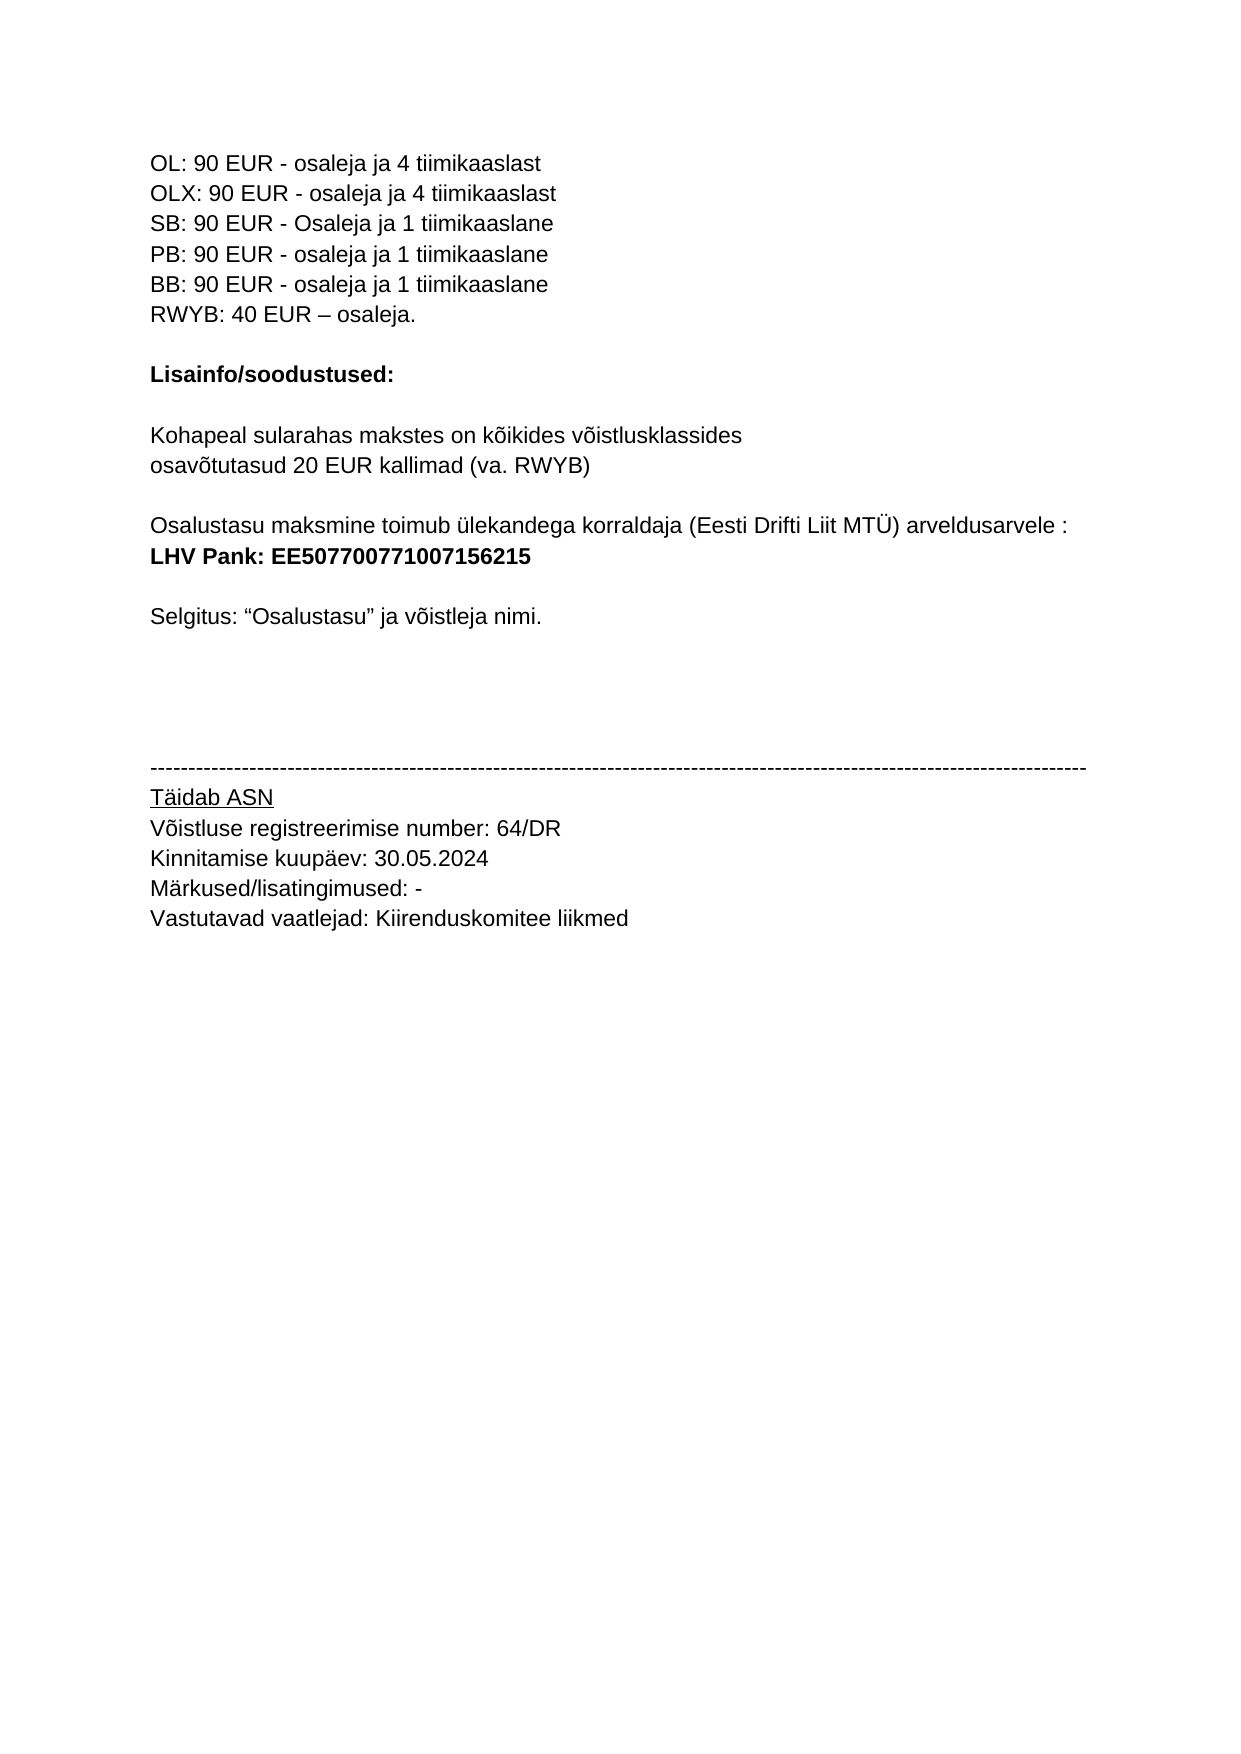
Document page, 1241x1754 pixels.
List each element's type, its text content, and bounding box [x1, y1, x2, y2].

text Vastutavad vaatlejad: Kiirenduskomitee liikmed [150, 905, 1090, 932]
text BB: 90 EUR - osaleja ja 1 tiimikaaslane [150, 271, 1090, 297]
text OL: 90 EUR - osaleja ja 4 tiimikaaslast [150, 150, 1090, 176]
text --------------------------------------------------------------------------------------------------------------------------- [150, 754, 1090, 781]
text SB: 90 EUR - Osaleja ja 1 tiimikaaslane [150, 210, 1090, 237]
text RWYB: 40 EUR – osaleja. [150, 301, 1090, 327]
text OLX: 90 EUR - osaleja ja 4 tiimikaaslast [150, 180, 1090, 207]
text Täidab ASN [150, 784, 1090, 811]
text Selgitus: “Osalustasu” ja võistleja nimi. [150, 603, 1090, 629]
text Märkused/lisatingimused: - [150, 875, 1090, 901]
text PB: 90 EUR - osaleja ja 1 tiimikaaslane [150, 241, 1090, 267]
text Kinnitamise kuupäev: 30.05.2024 [150, 845, 1090, 871]
text Võistluse registreerimise number: 64/DR [150, 814, 1090, 841]
text Lisainfo/soodustused: Kohapeal sularahas makstes on kõikides võistlusklassides [150, 361, 1090, 448]
text osavõtutasud 20 EUR kallimad (va. RWYB) [150, 452, 1090, 478]
text Osalustasu maksmine toimub ülekandega korraldaja (Eesti Drifti Liit MTÜ) arveldusarvele : LHV Pank: EE507700771007156215 [150, 512, 1090, 569]
